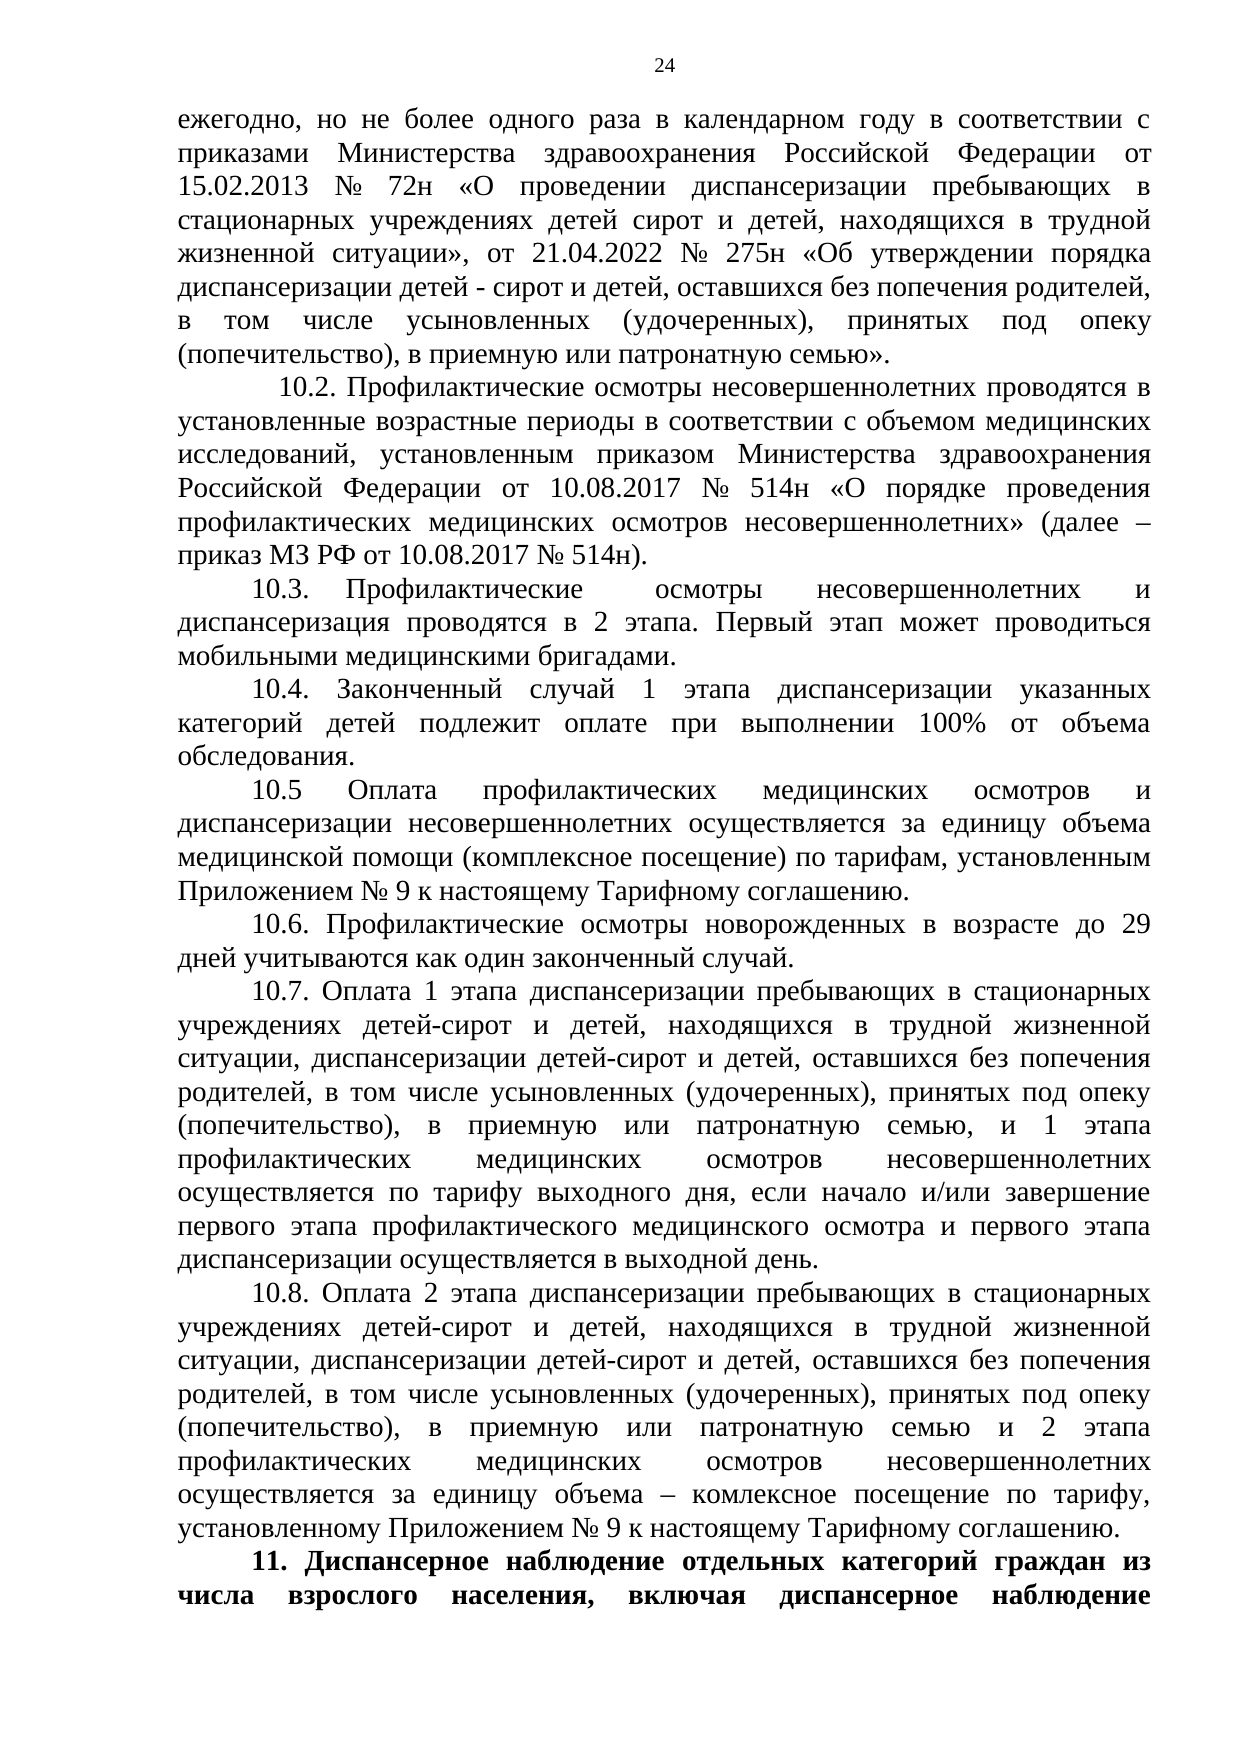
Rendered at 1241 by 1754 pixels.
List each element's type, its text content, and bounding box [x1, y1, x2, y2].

text 10.6. Профилактические осмотры новорожденных в возрасте до 29 дней учитываются как один законченный случай. [177, 906, 1152, 973]
text 10.3. Профилактические осмотры несовершеннолетних и диспансеризация проводятся в 2 этапа. Первый этап может проводиться мобильными медицинскими бригадами. [177, 571, 1152, 671]
text 10.4. Законченный случай 1 этапа диспансеризации указанных категорий детей подлежит оплате при выполнении 100% от объема обследования. [177, 671, 1152, 772]
text 10.8. Оплата 2 этапа диспансеризации пребывающих в стационарных учреждениях детей-сирот и детей, находящихся в трудной жизненной ситуации, диспансеризации детей-сирот и детей, оставшихся без попечения родителей, в том числе усыновленных (удочеренных), принятых под опеку (попечительство), в приемную или патронатную семью и 2 этапа профилактических медицинских осмотров несовершеннолетних осуществляется за единицу объема – комлексное посещение по тарифу, установленному Приложением № 9 к настоящему Тарифному соглашению. [177, 1275, 1152, 1543]
text 10.5 Оплата профилактических медицинских осмотров и диспансеризации несовершеннолетних осуществляется за единицу объема медицинской помощи (комплексное посещение) по тарифам, установленным Приложением № 9 к настоящему Тарифному соглашению. [177, 772, 1152, 906]
title 10.2. Профилактические осмотры несовершеннолетних проводятся в установленные возрастные периоды в соответствии с объемом медицинских исследований, установленным приказом Министерства здравоохранения Российской Федерации от 10.08.2017 № 514н «О порядке проведения профилактических медицинских осмотров несовершеннолетних» (далее – приказ МЗ РФ от 10.08.2017 № 514н). [177, 369, 1152, 571]
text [177, 1543, 1152, 1611]
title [177, 101, 1152, 369]
text 10.7. Оплата 1 этапа диспансеризации пребывающих в стационарных учреждениях детей-сирот и детей, находящихся в трудной жизненной ситуации, диспансеризации детей-сирот и детей, оставшихся без попечения родителей, в том числе усыновленных (удочеренных), принятых под опеку (попечительство), в приемную или патронатную семью, и 1 этапа профилактических медицинских осмотров несовершеннолетних осуществляется по тарифу выходного дня, если начало и/или завершение первого этапа профилактического медицинского осмотра и первого этапа диспансеризации осуществляется в выходной день. [177, 973, 1152, 1275]
